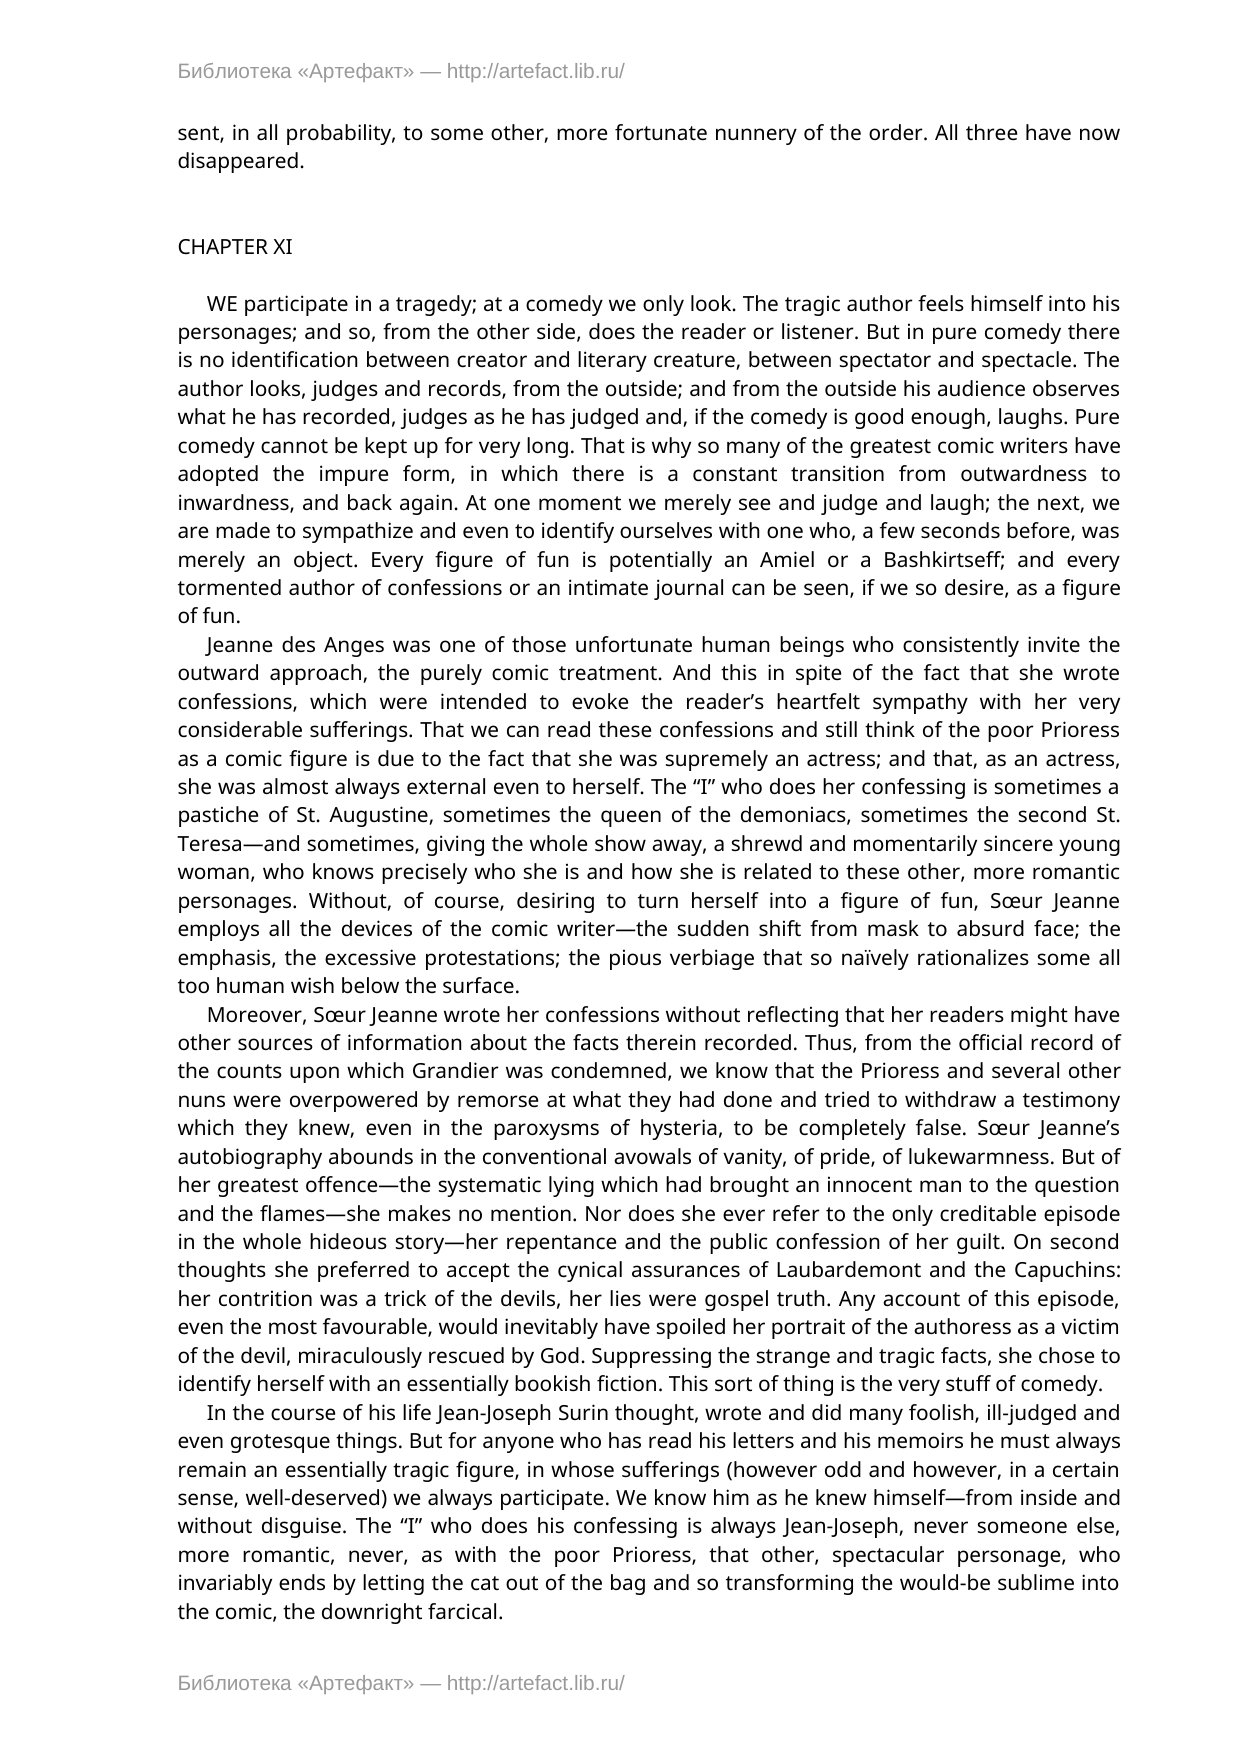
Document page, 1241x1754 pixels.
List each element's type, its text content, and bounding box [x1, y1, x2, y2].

text WE participate in a tragedy; at a comedy we only look. The tragic author feels himself into his personages; and so, from the other side, does the reader or listener. But in pure comedy there is no identification between creator and literary creature, between spectator and spectacle. The author looks, judges and records, from the outside; and from the outside his audience observes what he has recorded, judges as he has judged and, if the comedy is good enough, laughs. Pure comedy cannot be kept up for very long. That is why so many of the greatest comic writers have adopted the impure form, in which there is a constant transition from outwardness to inwardness, and back again. At one moment we merely see and judge and laugh; the next, we are made to sympathize and even to identify ourselves with one who, a few seconds before, was merely an object. Every figure of fun is potentially an Amiel or a Bashkirtseff; and every tormented author of confessions or an intimate journal can be seen, if we so desire, as a figure of fun. [177, 289, 1122, 630]
text In the course of his life Jean-Joseph Surin thought, wrote and did many foolish, ill-judged and even grotesque things. But for anyone who has read his letters and his memoirs he must always remain an essentially tragic figure, in whose sufferings (however odd and however, in a certain sense, well-deserved) we always participate. We know him as he knew himself—from inside and without disguise. The “I” who does his confessing is always Jean-Joseph, never someone else, more romantic, never, as with the poor Prioress, that other, spectacular personage, who invariably ends by letting the cat out of the bag and so transforming the would-be sublime into the comic, the downright farcical. [177, 1398, 1122, 1625]
subtitle CHAPTER XI [177, 232, 1122, 260]
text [177, 118, 1122, 175]
text Moreover, Sœur Jeanne wrote her confessions without reflecting that her readers might have other sources of information about the facts therein recorded. Thus, from the official record of the counts upon which Grandier was condemned, we know that the Prioress and several other nuns were overpowered by remorse at what they had done and tried to withdraw a testimony which they knew, even in the paroxysms of hysteria, to be completely false. Sœur Jeanne’s autobiography abounds in the conventional avowals of vanity, of pride, of lukewarmness. But of her greatest offence—the systematic lying which had brought an innocent man to the question and the flames—she makes no mention. Nor does she ever refer to the only creditable episode in the whole hideous story—her repentance and the public confession of her guilt. On second thoughts she preferred to accept the cynical assurances of Laubardemont and the Capuchins: her contrition was a trick of the devils, her lies were gospel truth. Any account of this episode, even the most favourable, would inevitably have spoiled her portrait of the authoress as a victim of the devil, miraculously rescued by God. Suppressing the strange and tragic facts, she chose to identify herself with an essentially bookish fiction. This sort of thing is the very stuff of comedy. [177, 1000, 1122, 1398]
text Jeanne des Anges was one of those unfortunate human beings who consistently invite the outward approach, the purely comic treatment. And this in spite of the fact that she wrote confessions, which were intended to evoke the reader’s heartfelt sympathy with her very considerable sufferings. That we can read these confessions and still think of the poor Prioress as a comic figure is due to the fact that she was supremely an actress; and that, as an actress, she was almost always external even to herself. The “I” who does her confessing is sometimes a pastiche of St. Augustine, sometimes the queen of the demoniacs, sometimes the second St. Teresa—and sometimes, giving the whole show away, a shrewd and momentarily sincere young woman, who knows precisely who she is and how she is related to these other, more romantic personages. Without, of course, desiring to turn herself into a figure of fun, Sœur Jeanne employs all the devices of the comic writer—the sudden shift from mask to absurd face; the emphasis, the excessive protestations; the pious verbiage that so naïvely rationalizes some all too human wish below the surface. [177, 630, 1122, 1000]
